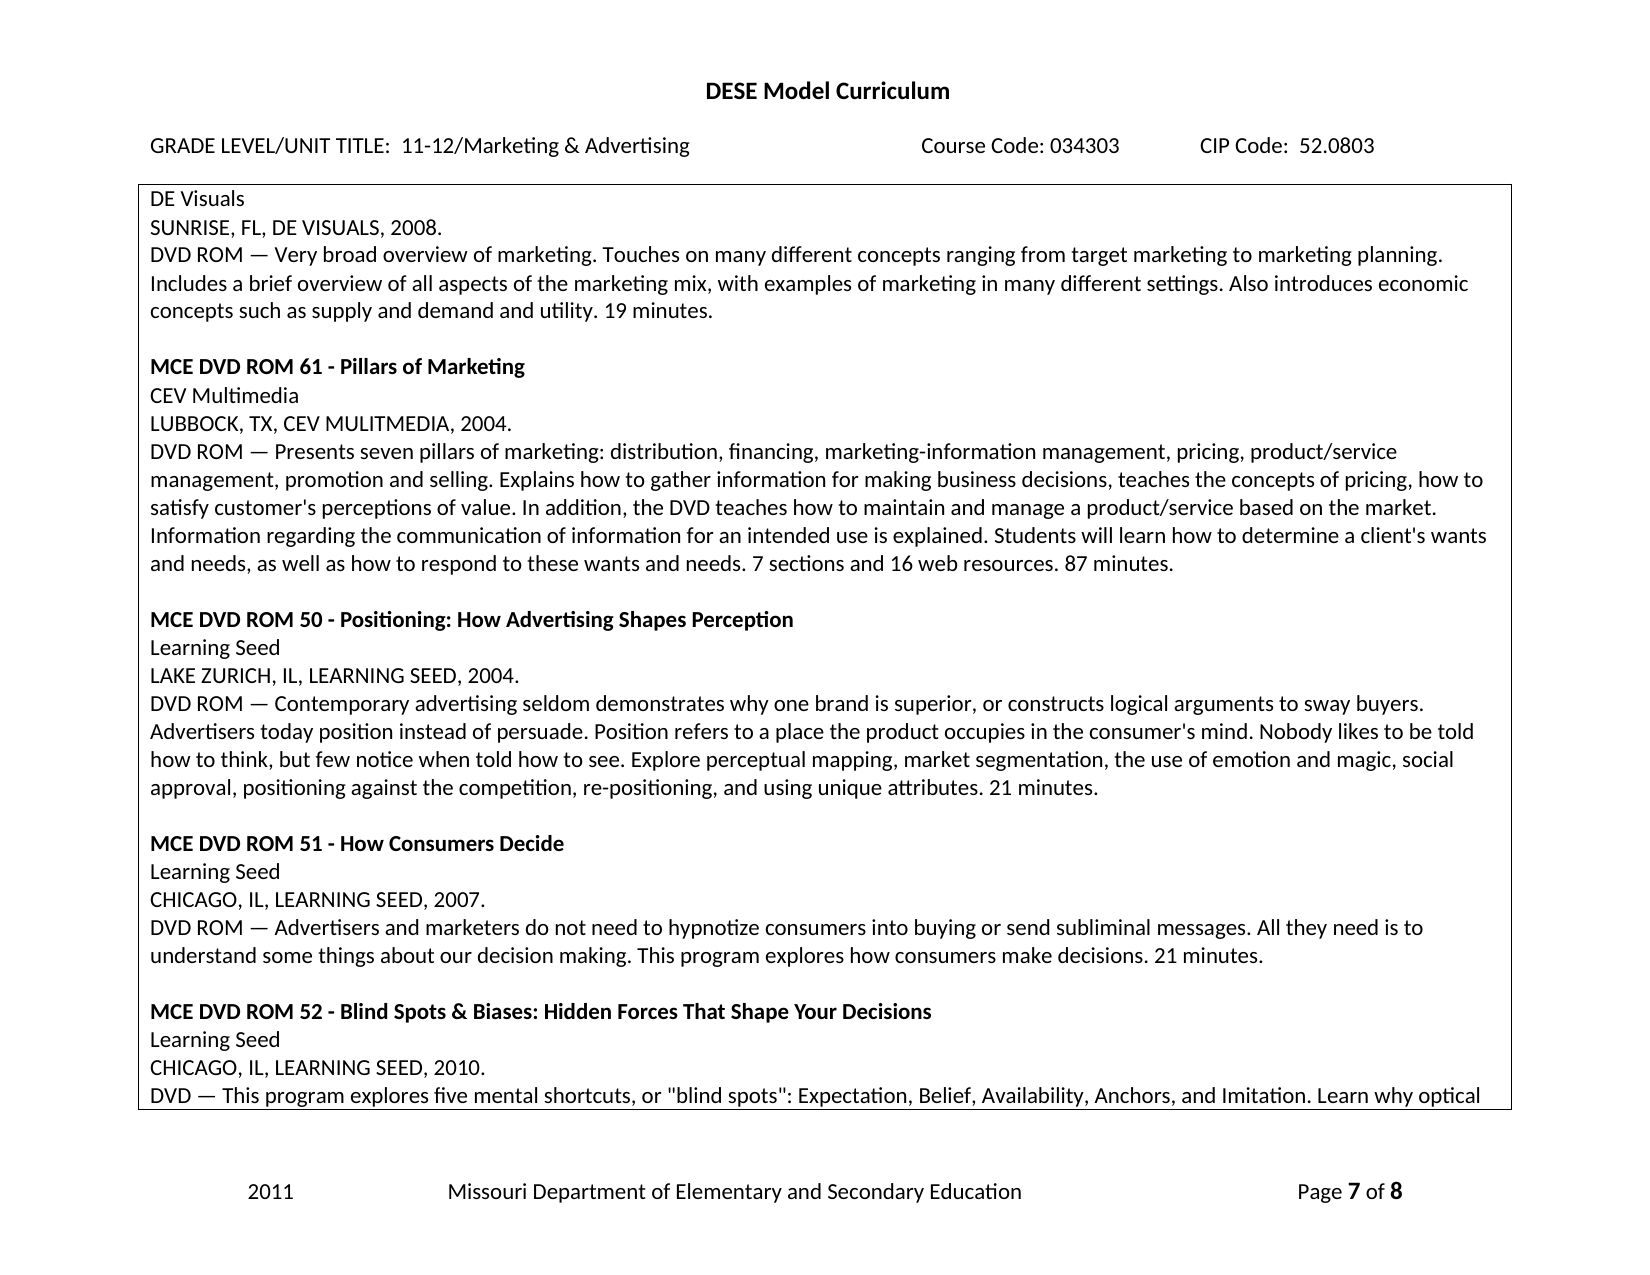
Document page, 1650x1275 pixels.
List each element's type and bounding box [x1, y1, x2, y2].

table_cell [139, 185, 1511, 1109]
